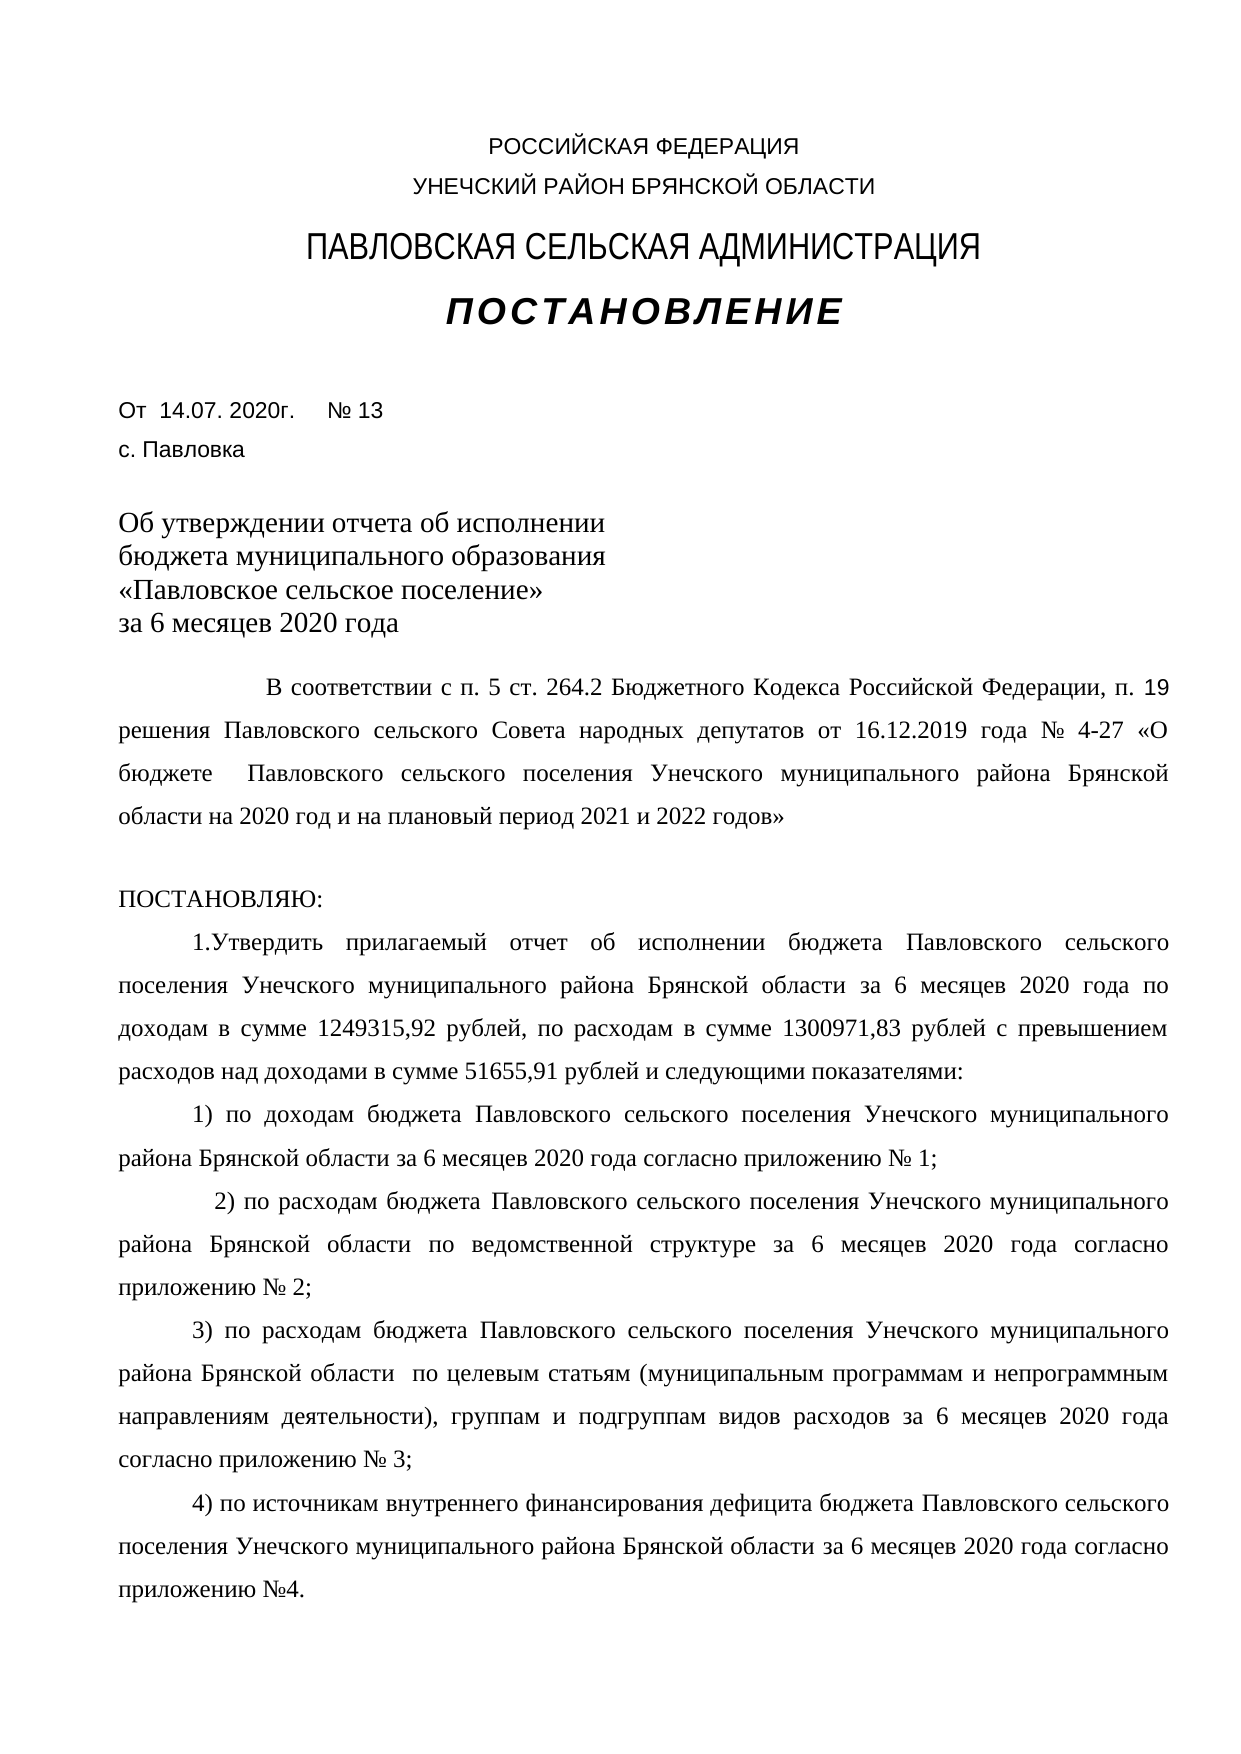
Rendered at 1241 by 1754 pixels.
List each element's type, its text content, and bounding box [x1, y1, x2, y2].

text Об утверждении отчета об исполнении [118, 505, 1169, 538]
subtitle ПАВЛОВСКАЯ СЕЛЬСКАЯ АДМИНИСТРАЦИЯ ПОСТАНОВЛЕНИЕ [118, 224, 1169, 332]
text УНЕЧСКИЙ РАЙОН БРЯНСКОЙ ОБЛАСТИ [118, 173, 1169, 199]
text «Павловское сельское поселение» [118, 572, 1169, 605]
text РОССИЙСКАЯ ФЕДЕРАЦИЯ [118, 133, 1169, 159]
text В соответствии с п. 5 ст. 264.2 Бюджетного Кодекса Российской Федерации, п. 19 решения Павловского сельского Совета народных депутатов от 16.12.2019 года № 4-27 «О бюджете Павловского сельского поселения Унечского муниципального района Брянской области на 2020 год и на плановый период 2021 и 2022 годов» [118, 672, 1169, 830]
text 1) по доходам бюджета Павловского сельского поселения Унечского муниципального района Брянской области за 6 месяцев 2020 года согласно приложению № 1; [118, 1099, 1169, 1171]
text 1.Утвердить прилагаемый отчет об исполнении бюджета Павловского сельского поселения Унечского муниципального района Брянской области за 6 месяцев 2020 года по доходам в сумме 1249315,92 рублей, по расходам в сумме 1300971,83 рублей с превышением расходов над доходами в сумме 51655,91 рублей и следующими показателями: [118, 927, 1169, 1085]
text 2) по расходам бюджета Павловского сельского поселения Унечского муниципального района Брянской области по ведомственной структуре за 6 месяцев 2020 года согласно приложению № 2; [118, 1186, 1169, 1301]
text 4) по источникам внутреннего финансирования дефицита бюджета Павловского сельского поселения Унечского муниципального района Брянской области за 6 месяцев 2020 года согласно приложению №4. [118, 1488, 1169, 1603]
text ПОСТАНОВЛЯЮ: [118, 884, 1169, 913]
text с. Павловка [118, 436, 1169, 463]
text за 6 месяцев 2020 года [118, 605, 1169, 639]
text От 14.07. 2020г. № 13 [118, 397, 1169, 423]
text 3) по расходам бюджета Павловского сельского поселения Унечского муниципального района Брянской области по целевым статьям (муниципальным программам и непрограммным направлениям деятельности), группам и подгруппам видов расходов за 6 месяцев 2020 года согласно приложению № 3; [118, 1315, 1169, 1473]
text бюджета муниципального образования [118, 538, 1169, 572]
